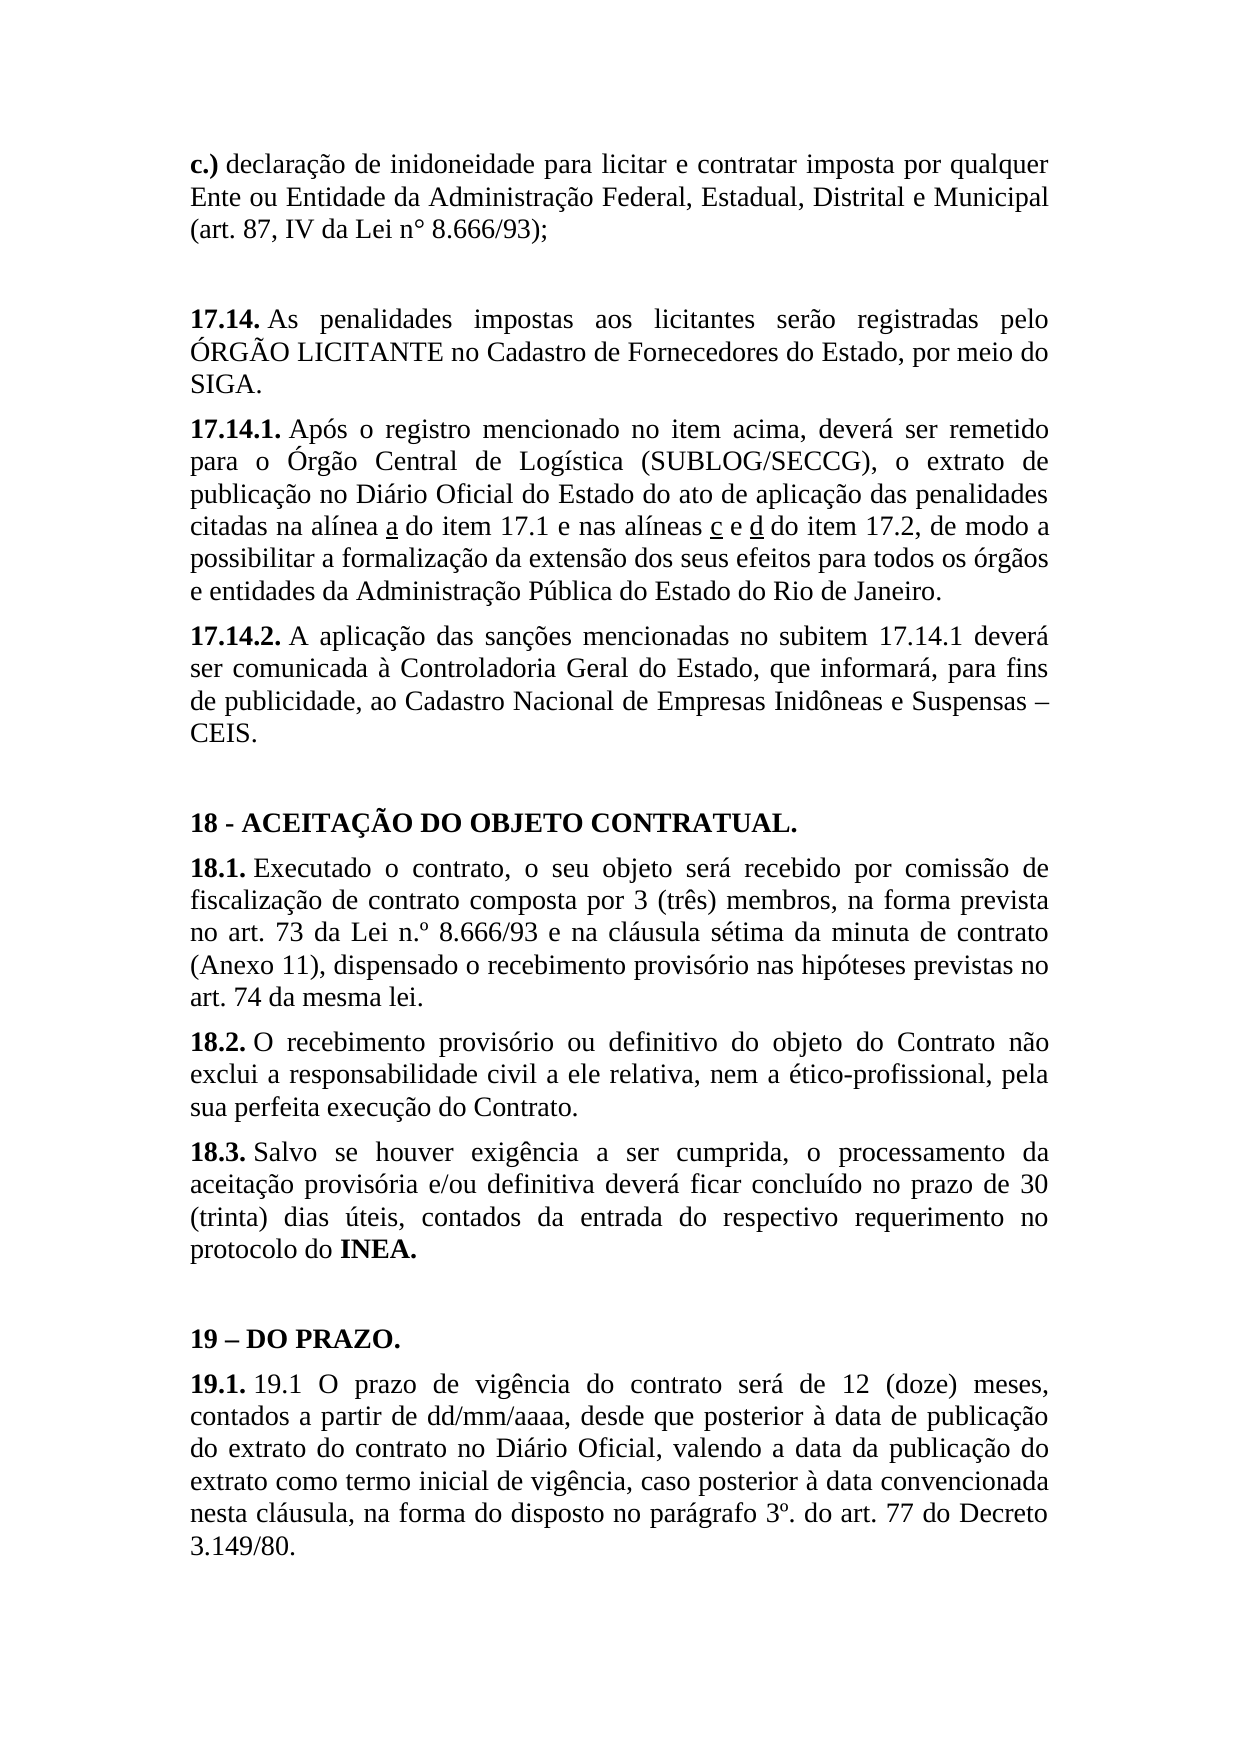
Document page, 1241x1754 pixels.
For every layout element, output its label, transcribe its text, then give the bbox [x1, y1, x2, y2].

text c.) declaração de inidoneidade para licitar e contratar imposta por qualquer Ente ou Entidade da Administração Federal, Estadual, Distrital e Municipal (art. 87, IV da Lei n° 8.666/93); [190, 148, 1051, 245]
text 19 – DO PRAZO. [190, 1322, 1051, 1354]
text 17.14.1. Após o registro mencionado no item acima, deverá ser remetido para o Órgão Central de Logística (SUBLOG/SECCG), o extrato de publicação no Diário Oficial do Estado do ato de aplicação das penalidades citadas na alínea a do item 17.1 e nas alíneas c e d do item 17.2, de modo a possibilitar a formalização da extensão dos seus efeitos para todos os órgãos e entidades da Administração Pública do Estado do Rio de Janeiro. [190, 412, 1051, 606]
text 17.14.2. A aplicação das sanções mencionadas no subitem 17.14.1 deverá ser comunicada à Controladoria Geral do Estado, que informará, para fins de publicidade, ao Cadastro Nacional de Empresas Inidôneas e Suspensas – CEIS. [190, 619, 1051, 748]
text 18.1. Executado o contrato, o seu objeto será recebido por comissão de fiscalização de contrato composta por 3 (três) membros, na forma prevista no art. 73 da Lei n.º 8.666/93 e na cláusula sétima da minuta de contrato (Anexo 11), dispensado o recebimento provisório nas hipóteses previstas no art. 74 da mesma lei. [190, 851, 1051, 1013]
text 18 - ACEITAÇÃO DO OBJETO CONTRATUAL. [190, 806, 1051, 838]
text 18.2. O recebimento provisório ou definitivo do objeto do Contrato não exclui a responsabilidade civil a ele relativa, nem a ético-profissional, pela sua perfeita execução do Contrato. [190, 1025, 1051, 1122]
text 18.3. Salvo se houver exigência a ser cumprida, o processamento da aceitação provisória e/ou definitiva deverá ficar concluído no prazo de 30 (trinta) dias úteis, contados da entrada do respectivo requerimento no protocolo do INEA. [190, 1135, 1051, 1264]
text 17.14. As penalidades impostas aos licitantes serão registradas pelo ÓRGÃO LICITANTE no Cadastro de Fornecedores do Estado, por meio do SIGA. [190, 302, 1051, 399]
text 19.1. 19.1 O prazo de vigência do contrato será de 12 (doze) meses, contados a partir de dd/mm/aaaa, desde que posterior à data de publicação do extrato do contrato no Diário Oficial, valendo a data da publicação do extrato como termo inicial de vigência, caso posterior à data convencionada nesta cláusula, na forma do disposto no parágrafo 3º. do art. 77 do Decreto 3.149/80. [190, 1367, 1051, 1561]
